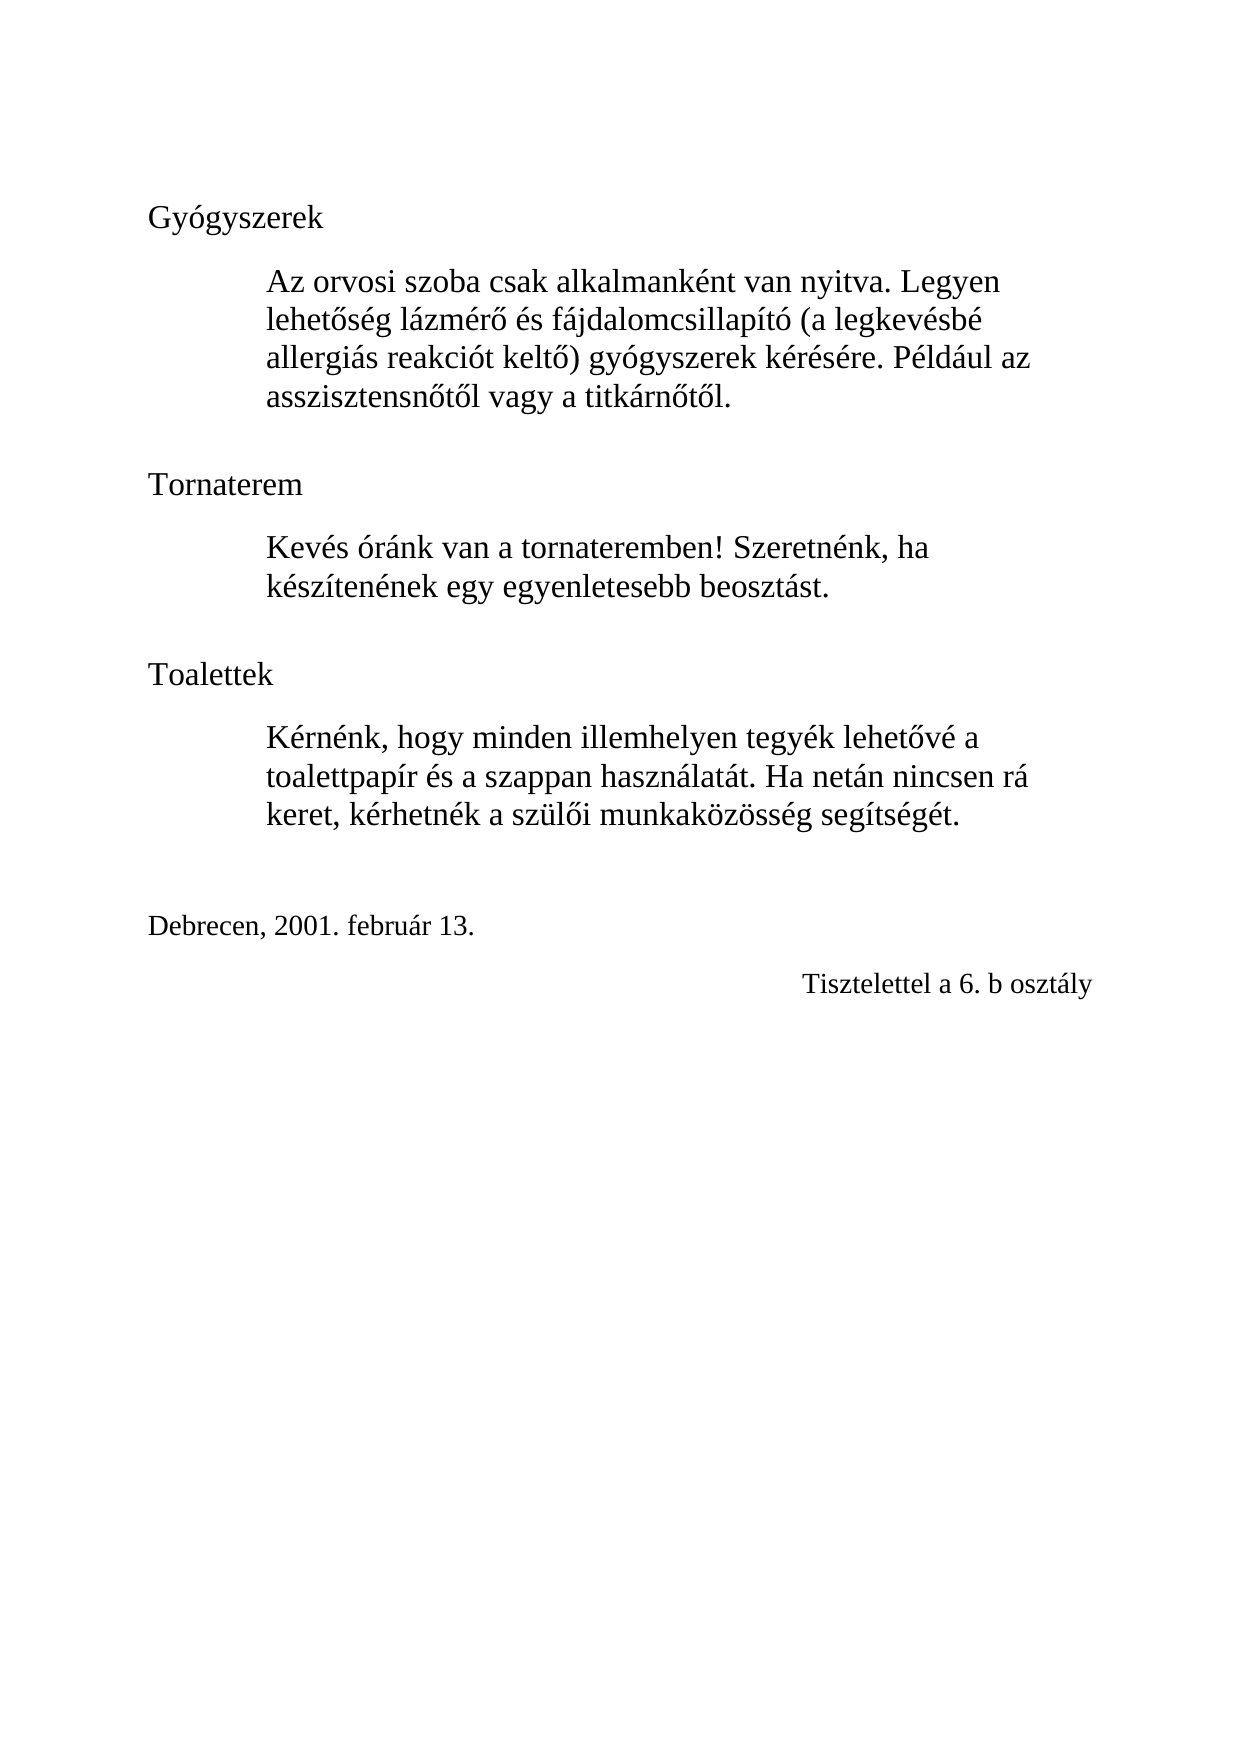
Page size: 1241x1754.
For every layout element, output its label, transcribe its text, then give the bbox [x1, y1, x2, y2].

text Gyógyszerek [148, 198, 1093, 236]
text Az orvosi szoba csak alkalmanként van nyitva. Legyen lehetőség lázmérő és fájdalomcsillapító (a legkevésbé allergiás reakciót keltő) gyógyszerek kérésére. Például az asszisztensnőtől vagy a titkárnőtől. [266, 261, 1093, 414]
text Debrecen, 2001. február 13. [148, 908, 1093, 941]
text Tisztelettel a 6. b osztály [148, 966, 1093, 1000]
text Kérnénk, hogy minden illemhelyen tegyék lehetővé a toalettpapír és a szappan használatát. Ha netán nincsen rá keret, kérhetnék a szülői munkaközösség segítségét. [266, 718, 1093, 833]
text Toalettek [148, 654, 1093, 693]
text Tornaterem [148, 464, 1093, 503]
text Kevés óránk van a tornateremben! Szeretnénk, ha készítenének egy egyenletesebb beosztást. [266, 528, 1093, 604]
